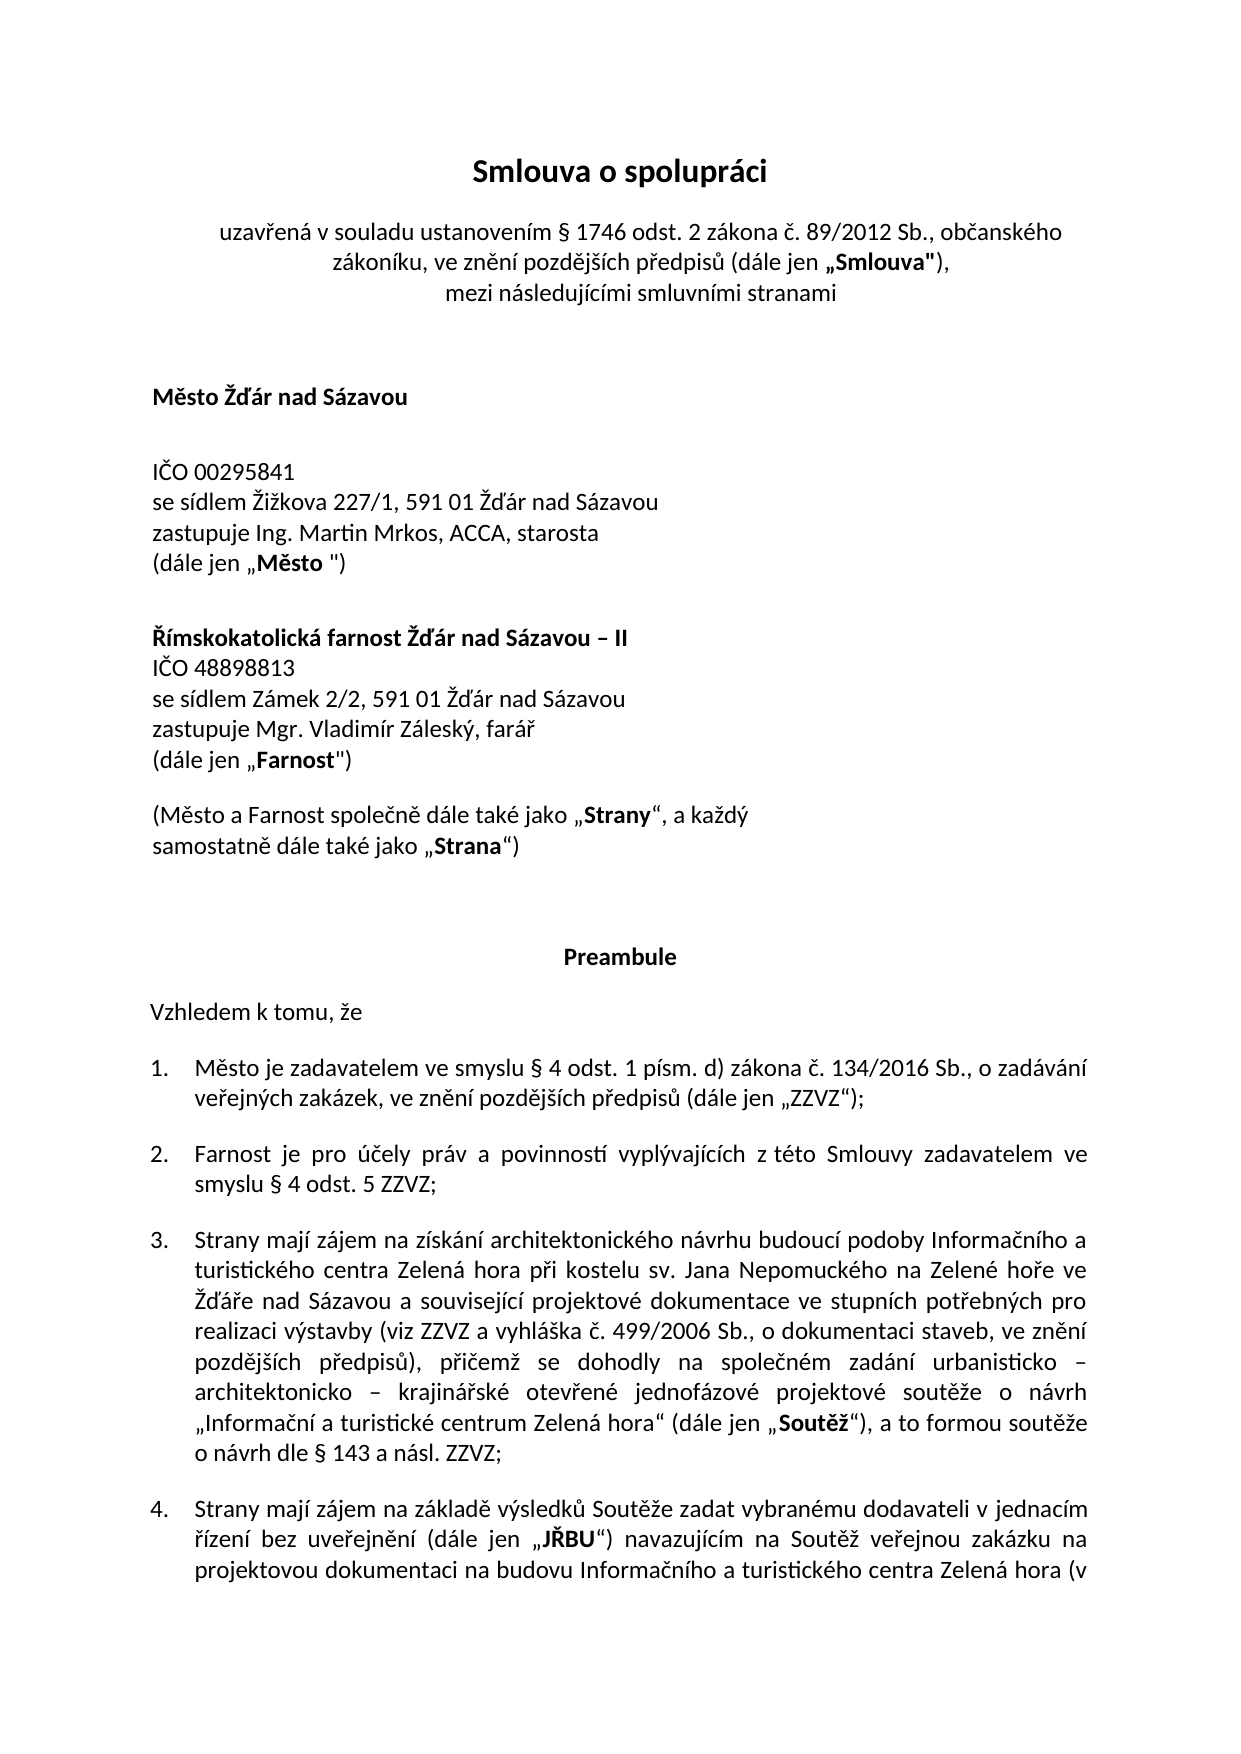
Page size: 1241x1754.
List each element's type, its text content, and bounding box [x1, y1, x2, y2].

text IČO 48898813 se sídlem Zámek 2/2, 591 01 Žďár nad Sázavou zastupuje Mgr. Vladimír Záleský, farář (dále jen „Farnost") [152, 652, 861, 774]
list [150, 1493, 1088, 1585]
text Vzhledem k tomu, že [150, 996, 1088, 1027]
text Římskokatolická farnost Žďár nad Sázavou – II [152, 622, 861, 652]
text Město Žďár nad Sázavou [152, 382, 888, 412]
list Farnost je pro účely práv a povinností vyplývajících z této Smlouvy zadavatelem ve smyslu § 4 odst. 5 ZZVZ; [150, 1138, 1088, 1199]
list Strany mají zájem na získání architektonického návrhu budoucí podoby Informačního a turistického centra Zelená hora při kostelu sv. Jana Nepomuckého na Zelené hoře ve Žďáře nad Sázavou a související projektové dokumentace ve stupních potřebných pro realizaci výstavby (viz ZZVZ a vyhláška č. 499/2006 Sb., o dokumentaci staveb, ve znění pozdějších předpisů), přičemž se dohodly na společném zadání urbanisticko – architektonicko – krajinářské otevřené jednofázové projektové soutěže o návrh „Informační a turistické centrum Zelená hora“ (dále jen „Soutěž“), a to formou soutěže o návrh dle § 143 a násl. ZZVZ; [150, 1224, 1088, 1468]
text Preambule [150, 941, 1090, 971]
text (Město a Farnost společně dále také jako „Strany“, a každý samostatně dále také jako „Strana“) [152, 799, 861, 860]
text IČO 00295841 se sídlem Žižkova 227/1, 591 01 Žďár nad Sázavou zastupuje Ing. Martin Mrkos, ACCA, starosta (dále jen „Město ") [152, 456, 888, 578]
text Smlouva o spolupráci [150, 150, 1090, 191]
list Město je zadavatelem ve smyslu § 4 odst. 1 písm. d) zákona č. 134/2016 Sb., o zadávání veřejných zakázek, ve znění pozdějších předpisů (dále jen „ZZVZ“); [150, 1052, 1088, 1113]
text uzavřená v souladu ustanovením § 1746 odst. 2 zákona č. 89/2012 Sb., občanského zákoníku, ve znění pozdějších předpisů (dále jen „Smlouva"), [194, 216, 1088, 277]
text mezi následujícími smluvními stranami [194, 277, 1088, 307]
